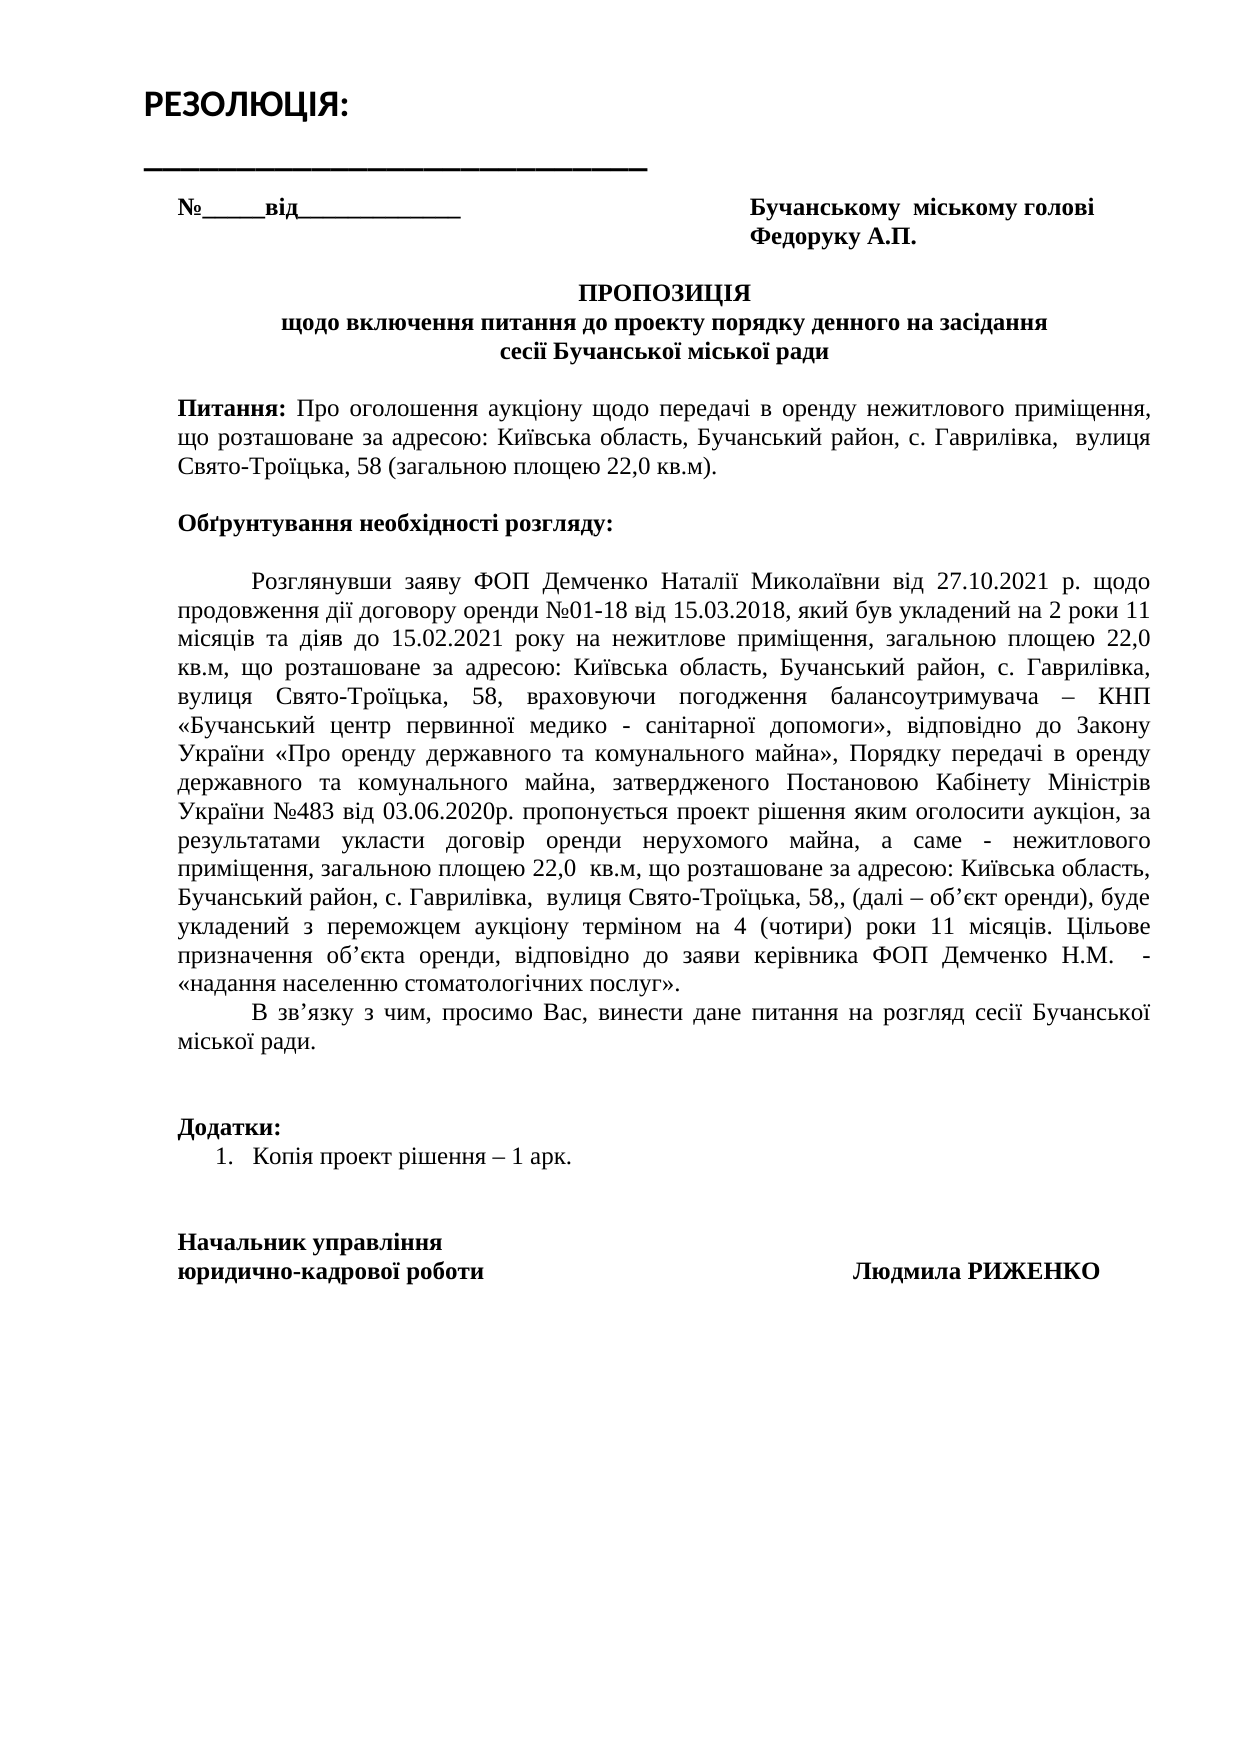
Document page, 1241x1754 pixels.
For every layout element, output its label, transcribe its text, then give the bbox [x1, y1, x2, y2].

text юридично-кадрової роботи Людмила РИЖЕНКО [177, 1256, 1152, 1285]
text В зв’язку з чим, просимо Вас, винести дане питання на розгляд сесії Бучанської міської ради. [177, 997, 1152, 1055]
list Копія проект рішення – 1 арк. [215, 1141, 1152, 1170]
text сесії Бучанської міської ради [177, 336, 1152, 365]
text Питання: Про оголошення аукціону щодо передачі в оренду нежитлового приміщення, що розташоване за адресою: Київська область, Бучанський район, с. Гаврилівка, вулиця Свято-Троїцька, 58 (загальною площею 22,0 кв.м). [177, 393, 1152, 480]
text щодо включення питання до проекту порядку денного на засідання [177, 307, 1152, 336]
text Додатки: [177, 1112, 1152, 1141]
table_header №_____від_____________ [166, 192, 738, 250]
table_header Бучанському міському голові Федоруку А.П. [738, 192, 1196, 250]
text Розглянувши заяву ФОП Демченко Наталії Миколаївни від 27.10.2021 р. щодо продовження дії договору оренди №01-18 від 15.03.2018, який був укладений на 2 роки 11 місяців та діяв до 15.02.2021 року на нежитлове приміщення, загальною площею 22,0 кв.м, що розташоване за адресою: Київська область, Бучанський район, с. Гаврилівка, вулиця Свято-Троїцька, 58, враховуючи погодження балансоутримувача – КНП «Бучанський центр первинної медико - санітарної допомоги», відповідно до Закону України «Про оренду державного та комунального майна», Порядку передачі в оренду державного та комунального майна, затвердженого Постановою Кабінету Міністрів України №483 від 03.06.2020р. пропонується проект рішення яким оголосити аукціон, за результатами укласти договір оренди нерухомого майна, а саме - нежитлового приміщення, загальною площею 22,0 кв.м, що розташоване за адресою: Київська область, Бучанський район, с. Гаврилівка, вулиця Свято-Троїцька, 58,, (далі – об’єкт оренди), буде укладений з переможцем аукціону терміном на 4 (чотири) роки 11 місяців. Цільове призначення об’єкта оренди, відповідно до заяви керівника ФОП Демченко Н.М. - «надання населенню стоматологічних послуг». [177, 566, 1152, 997]
text ПРОПОЗИЦІЯ [177, 278, 1152, 307]
text Начальник управління [177, 1227, 1152, 1256]
text Обґрунтування необхідності розгляду: [177, 508, 1152, 537]
